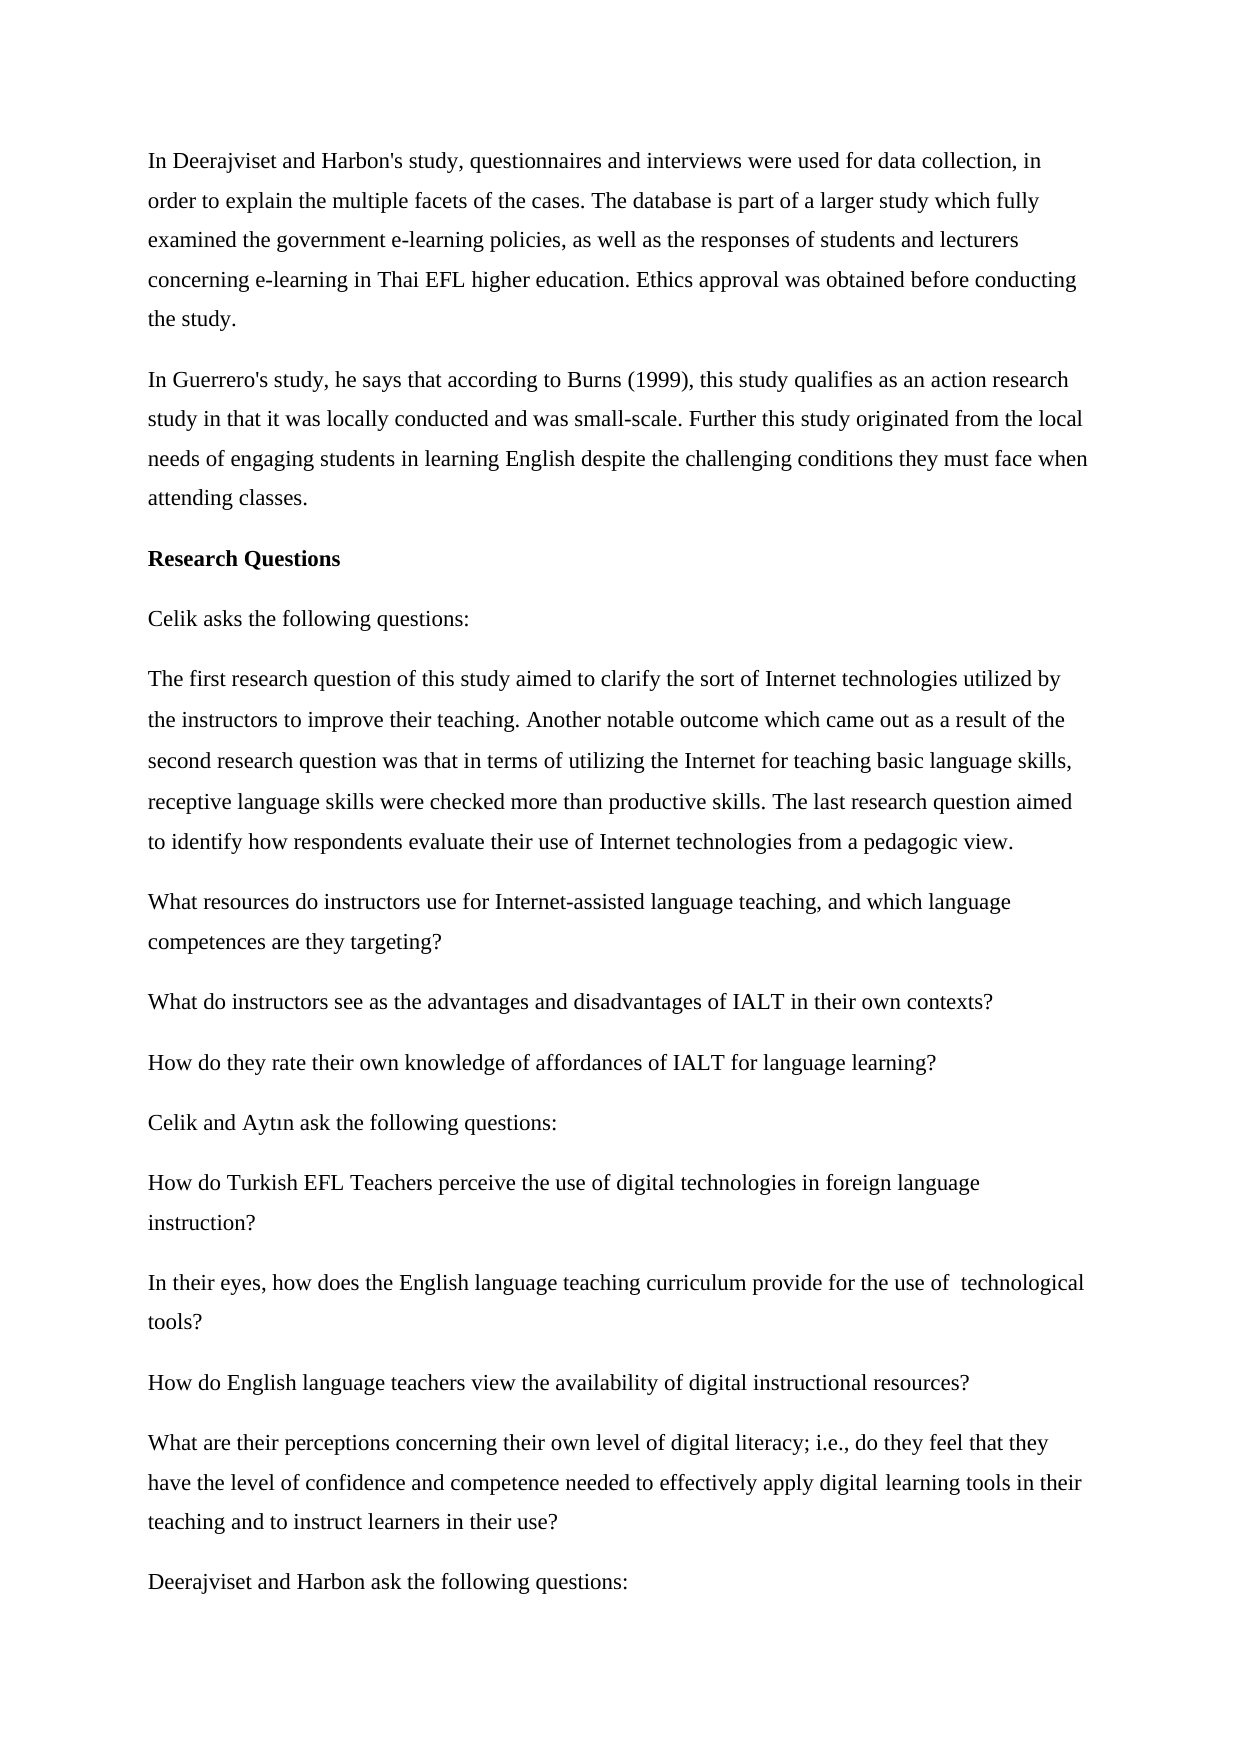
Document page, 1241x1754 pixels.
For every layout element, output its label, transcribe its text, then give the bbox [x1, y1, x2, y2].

text In Guerrero's study, he says that according to Burns (1999), this study qualifies as an action research study in that it was locally conducted and was small-scale. Further this study originated from the local needs of engaging students in learning English despite the challenging conditions they must face when attending classes. [148, 366, 1093, 511]
text In their eyes, how does the English language teaching curriculum provide for the use of technological tools? [148, 1269, 1093, 1335]
text The first research question of this study aimed to clarify the sort of Internet technologies utilized by the instructors to improve their teaching. Another notable outcome which came out as a result of the second research question was that in terms of utilizing the Internet for teaching basic language skills, receptive language skills were checked more than productive skills. The last research question aimed to identify how respondents evaluate their use of Internet technologies from a pedagogic view. [148, 665, 1093, 854]
text Research Questions [148, 544, 1093, 571]
text Celik and Aytın ask the following questions: [148, 1109, 1093, 1135]
text Celik asks the following questions: [148, 605, 1093, 631]
text How do English language teachers view the availability of digital instructional resources? [148, 1369, 1093, 1395]
text What are their perceptions concerning their own level of digital literacy; i.e., do they feel that they have the level of confidence and competence needed to effectively apply digital learning tools in their teaching and to instruct learners in their use? [148, 1429, 1093, 1534]
text How do Turkish EFL Teachers perceive the use of digital technologies in foreign language instruction? [148, 1169, 1093, 1235]
text Deerajviset and Harbon ask the following questions: [148, 1568, 1093, 1595]
text What resources do instructors use for Internet-assisted language teaching, and which language competences are they targeting? [148, 888, 1093, 954]
text What do instructors see as the advantages and disadvantages of IALT in their own contexts? [148, 988, 1093, 1014]
text How do they rate their own knowledge of affordances of IALT for language learning? [148, 1048, 1093, 1075]
text In Deerajviset and Harbon's study, questionnaires and interviews were used for data collection, in order to explain the multiple facets of the cases. The database is part of a larger study which fully examined the government e-learning policies, as well as the responses of students and lecturers concerning e-learning in Thai EFL higher education. Ethics approval was obtained before conducting the study. [148, 148, 1093, 332]
